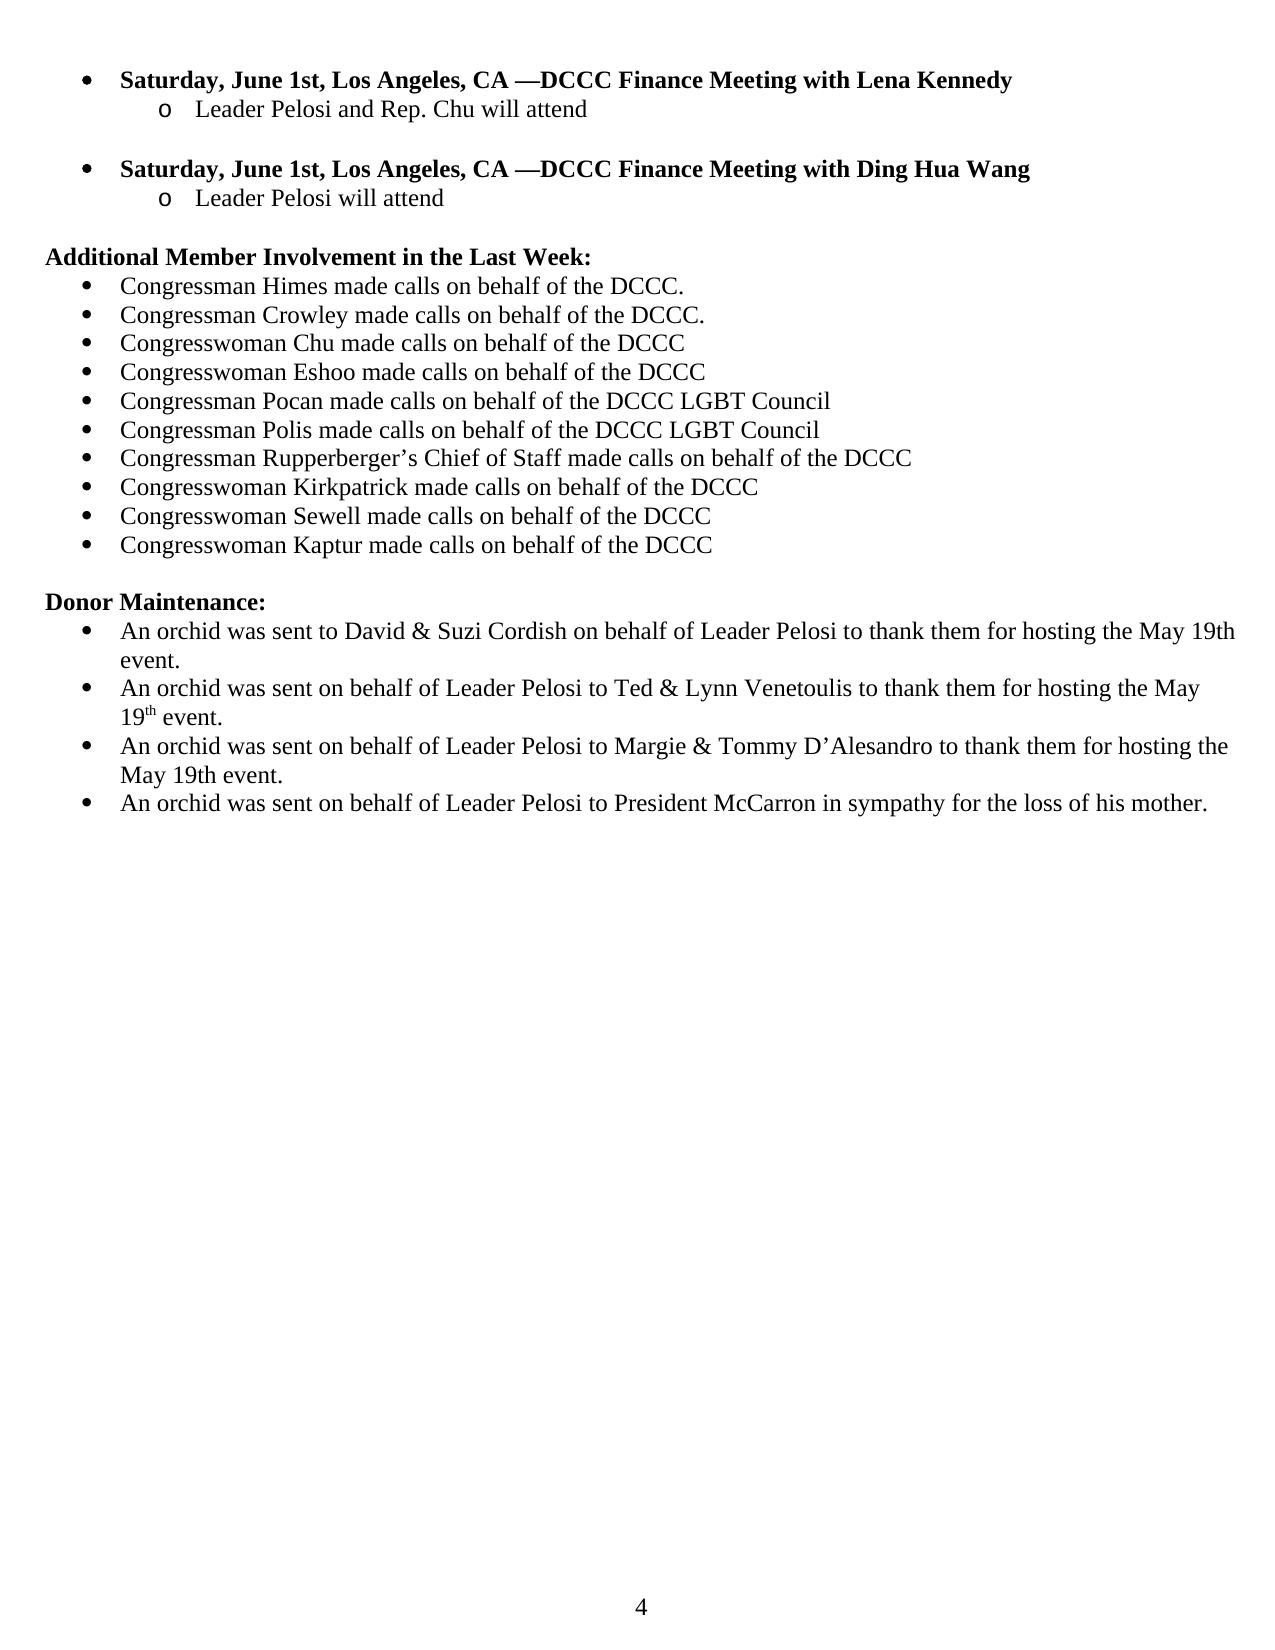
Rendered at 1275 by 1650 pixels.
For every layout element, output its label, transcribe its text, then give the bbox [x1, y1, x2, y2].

list Congresswoman Sewell made calls on behalf of the DCCC [82, 501, 1237, 530]
list Congressman Polis made calls on behalf of the DCCC LGBT Council [82, 415, 1237, 443]
list Congressman Pocan made calls on behalf of the DCCC LGBT Council [82, 386, 1237, 415]
list Congresswoman Eshoo made calls on behalf of the DCCC [82, 357, 1237, 386]
text Additional Member Involvement in the Last Week: [45, 242, 1237, 271]
list Leader Pelosi and Rep. Chu will attend [157, 94, 1237, 125]
list Congressman Rupperberger’s Chief of Staff made calls on behalf of the DCCC [82, 443, 1237, 472]
list Leader Pelosi will attend [157, 183, 1237, 213]
list Congresswoman Kirkpatrick made calls on behalf of the DCCC [82, 472, 1237, 501]
list Congresswoman Kaptur made calls on behalf of the DCCC [82, 530, 1237, 558]
list Congressman Crowley made calls on behalf of the DCCC. [82, 300, 1237, 328]
list An orchid was sent on behalf of Leader Pelosi to Ted & Lynn Venetoulis to thank them for hosting the May 19th event. [82, 673, 1237, 731]
text Donor Maintenance: [45, 587, 1237, 616]
list Congressman Himes made calls on behalf of the DCCC. [82, 271, 1237, 300]
list Saturday, June 1st, Los Angeles, CA —DCCC Finance Meeting with Ding Hua Wang [82, 154, 1237, 183]
list An orchid was sent on behalf of Leader Pelosi to President McCarron in sympathy for the loss of his mother. [82, 788, 1237, 817]
list Saturday, June 1st, Los Angeles, CA —DCCC Finance Meeting with Lena Kennedy [82, 66, 1237, 94]
list Congresswoman Chu made calls on behalf of the DCCC [82, 328, 1237, 357]
list An orchid was sent to David & Suzi Cordish on behalf of Leader Pelosi to thank them for hosting the May 19th event. [82, 616, 1237, 673]
list An orchid was sent on behalf of Leader Pelosi to Margie & Tommy D’Alesandro to thank them for hosting the May 19th event. [82, 731, 1237, 788]
